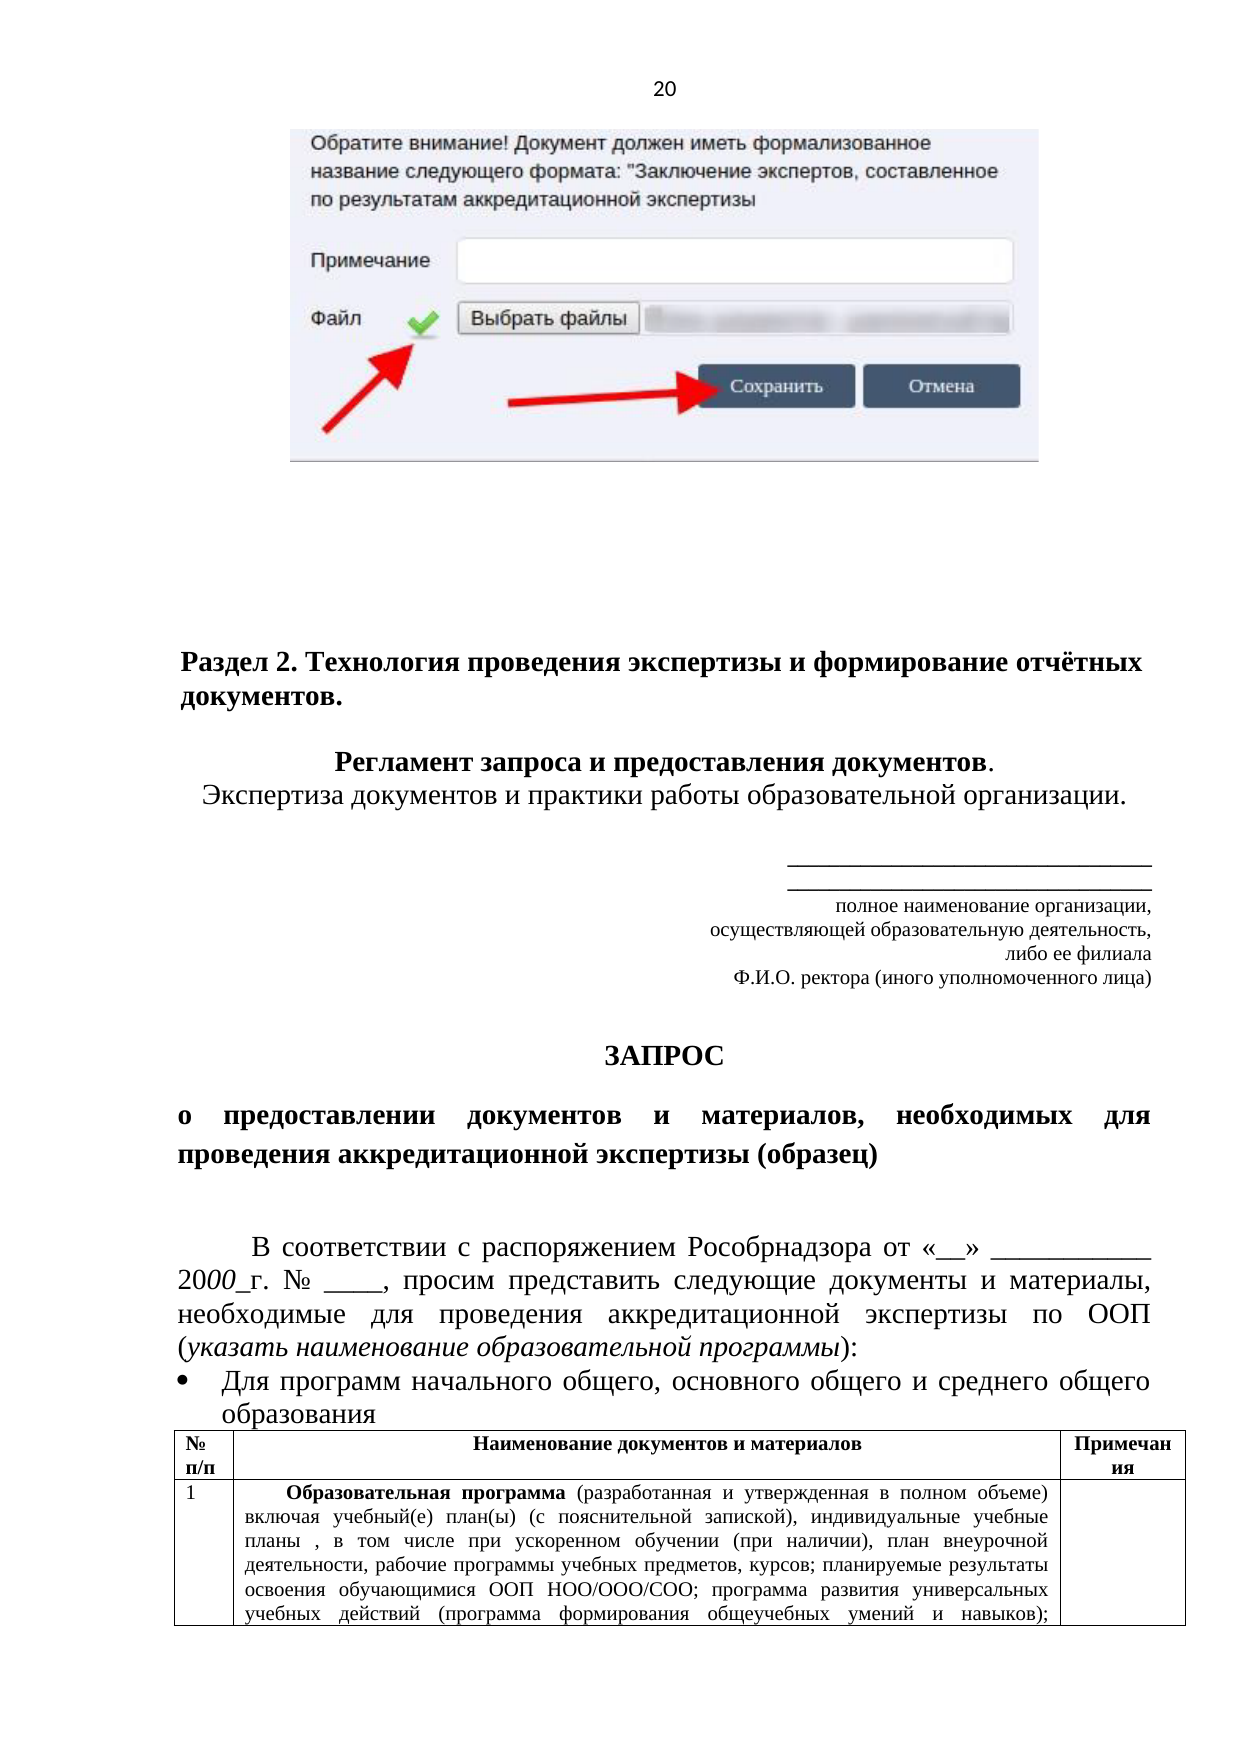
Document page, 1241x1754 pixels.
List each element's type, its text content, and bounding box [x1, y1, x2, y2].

table_cell [1061, 1480, 1185, 1624]
text либо ее филиала [177, 941, 1152, 965]
text Регламент запроса и предоставления документов. [180, 745, 1148, 778]
text о предоставлении документов и материалов, необходимых для проведения аккредитационной экспертизы (образец) [177, 1097, 1152, 1169]
text полное наименование организации, [177, 893, 1152, 917]
text В соответствии с распоряжением Рособрнадзора от «__» ___________ 2000_г. № ____, просим представить следующие документы и материалы, необходимые для проведения аккредитационной экспертизы по ООП (указать наименование образовательной программы): [177, 1229, 1152, 1363]
text ___________________________________ [177, 869, 1152, 893]
table_cell 1 [175, 1480, 233, 1624]
text ___________________________________ [177, 844, 1152, 869]
table_header Примечания [1061, 1431, 1185, 1479]
text Экспертиза документов и практики работы образовательной организации. [180, 778, 1148, 811]
table_header № п/п [175, 1431, 233, 1479]
text ЗАПРОС [177, 1038, 1152, 1071]
text осуществляющей образовательную деятельность, [177, 917, 1152, 941]
list Для программ начального общего, основного общего и среднего общего образования [177, 1363, 1152, 1430]
table_header Наименование документов и материалов [234, 1431, 1060, 1479]
text Ф.И.О. ректора (иного уполномоченного лица) [177, 965, 1152, 989]
text Раздел 2. Технология проведения экспертизы и формирование отчётных документов. [180, 645, 1148, 711]
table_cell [234, 1480, 1060, 1624]
